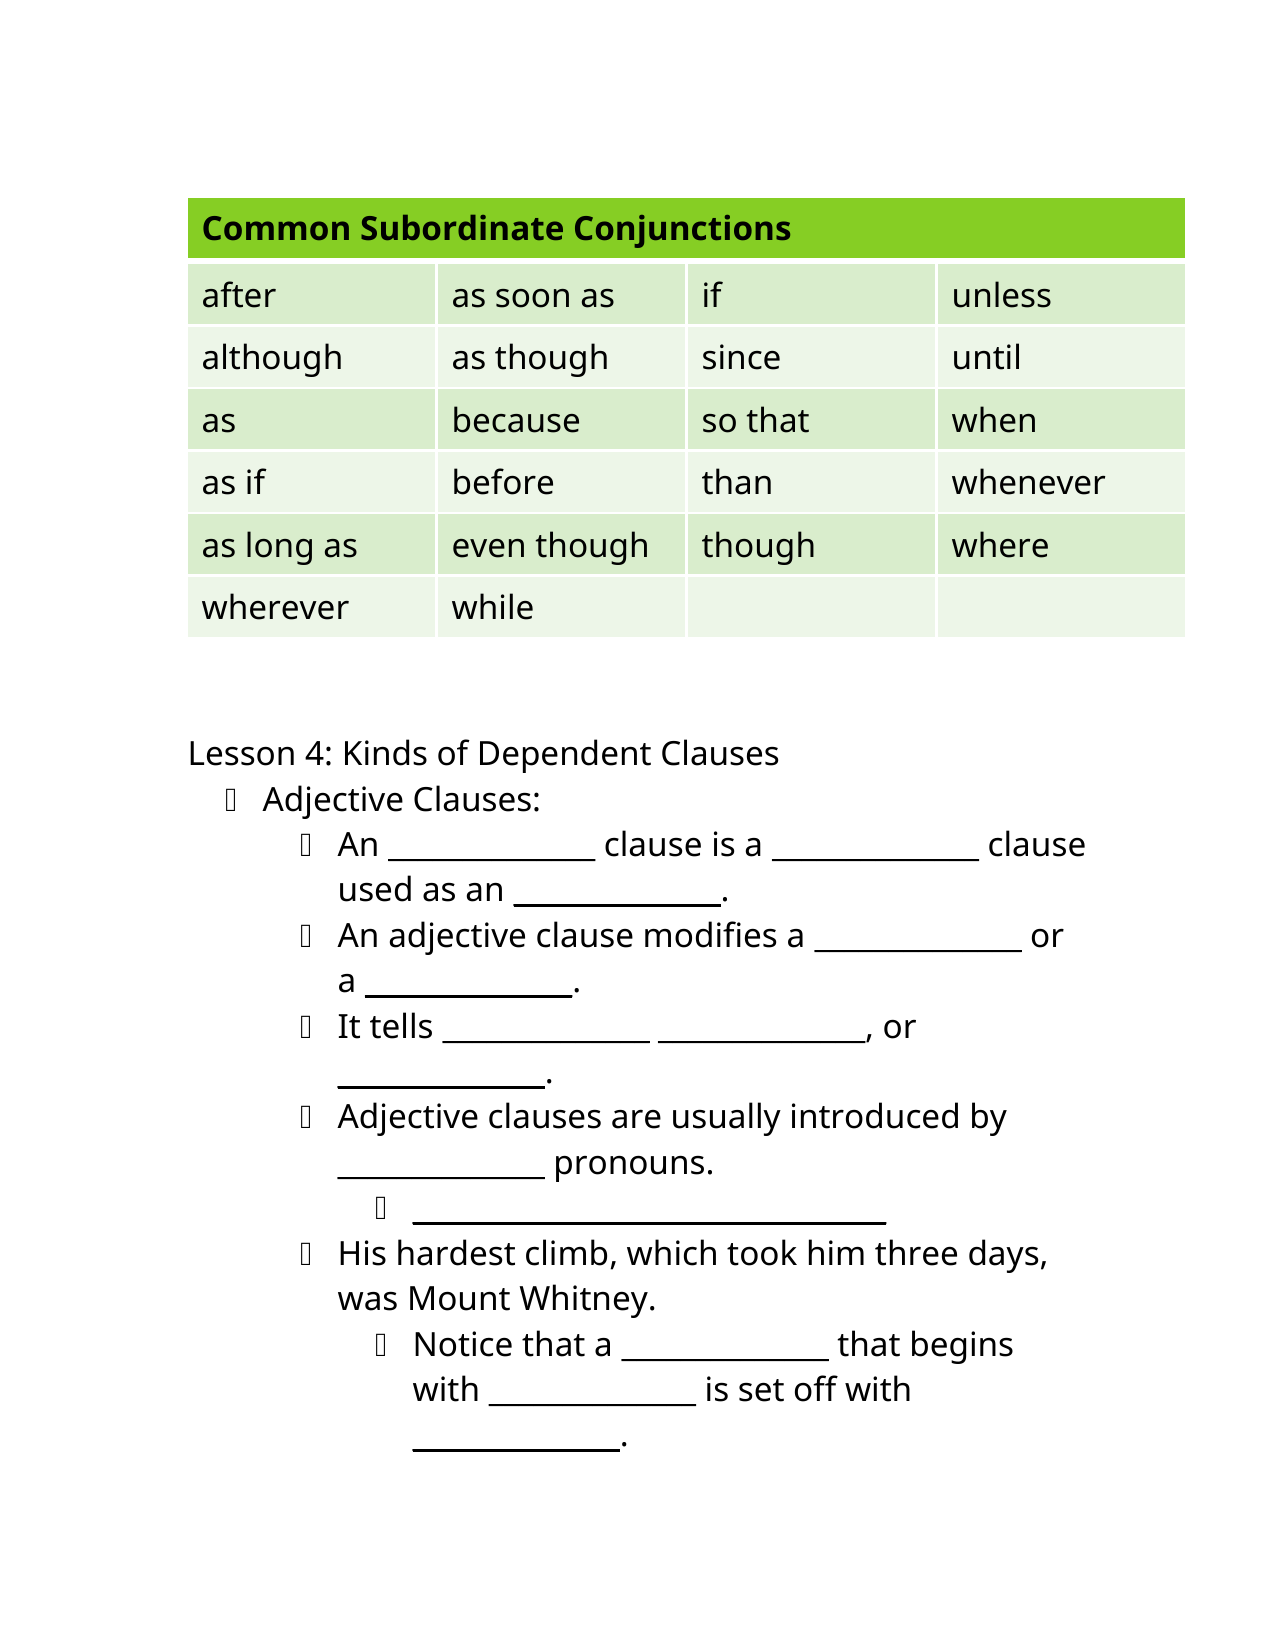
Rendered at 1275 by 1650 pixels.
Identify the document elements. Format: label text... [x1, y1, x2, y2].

table_cell when [938, 389, 1185, 449]
table_cell though [688, 514, 935, 574]
list It tells ______________ ______________, or ______________. [300, 1002, 1087, 1093]
table_cell unless [938, 264, 1185, 324]
table_cell whenever [938, 452, 1185, 512]
table_cell until [938, 327, 1185, 387]
table_cell before [438, 452, 685, 512]
table_cell wherever [188, 577, 435, 637]
table_cell since [688, 327, 935, 387]
list His hardest climb, which took him three days, was Mount Whitney. [300, 1229, 1087, 1320]
table_header Common Subordinate Conjunctions [188, 198, 1185, 258]
list An adjective clause modifies a ______________ or a ______________. [300, 912, 1087, 1002]
table_cell if [688, 264, 935, 324]
table_cell because [438, 389, 685, 449]
table_cell even though [438, 514, 685, 574]
list Adjective clauses are usually introduced by ______________ pronouns. [300, 1093, 1087, 1184]
list Adjective Clauses: [225, 775, 1087, 821]
table_cell although [188, 327, 435, 387]
table_cell [688, 577, 935, 637]
list Notice that a ______________ that begins with ______________ is set off with ______________. [375, 1320, 1087, 1457]
table_cell as long as [188, 514, 435, 574]
table_cell as soon as [438, 264, 685, 324]
table_cell where [938, 514, 1185, 574]
list An ______________ clause is a ______________ clause used as an ______________. [300, 821, 1087, 912]
table_cell as though [438, 327, 685, 387]
table_cell as if [188, 452, 435, 512]
table_cell as [188, 389, 435, 449]
text Lesson 4: Kinds of Dependent Clauses [187, 730, 1087, 775]
table_cell so that [688, 389, 935, 449]
table_cell while [438, 577, 685, 637]
table_cell after [188, 264, 435, 324]
table_cell [938, 577, 1185, 637]
list ________________________________ [375, 1184, 1087, 1229]
table_cell than [688, 452, 935, 512]
